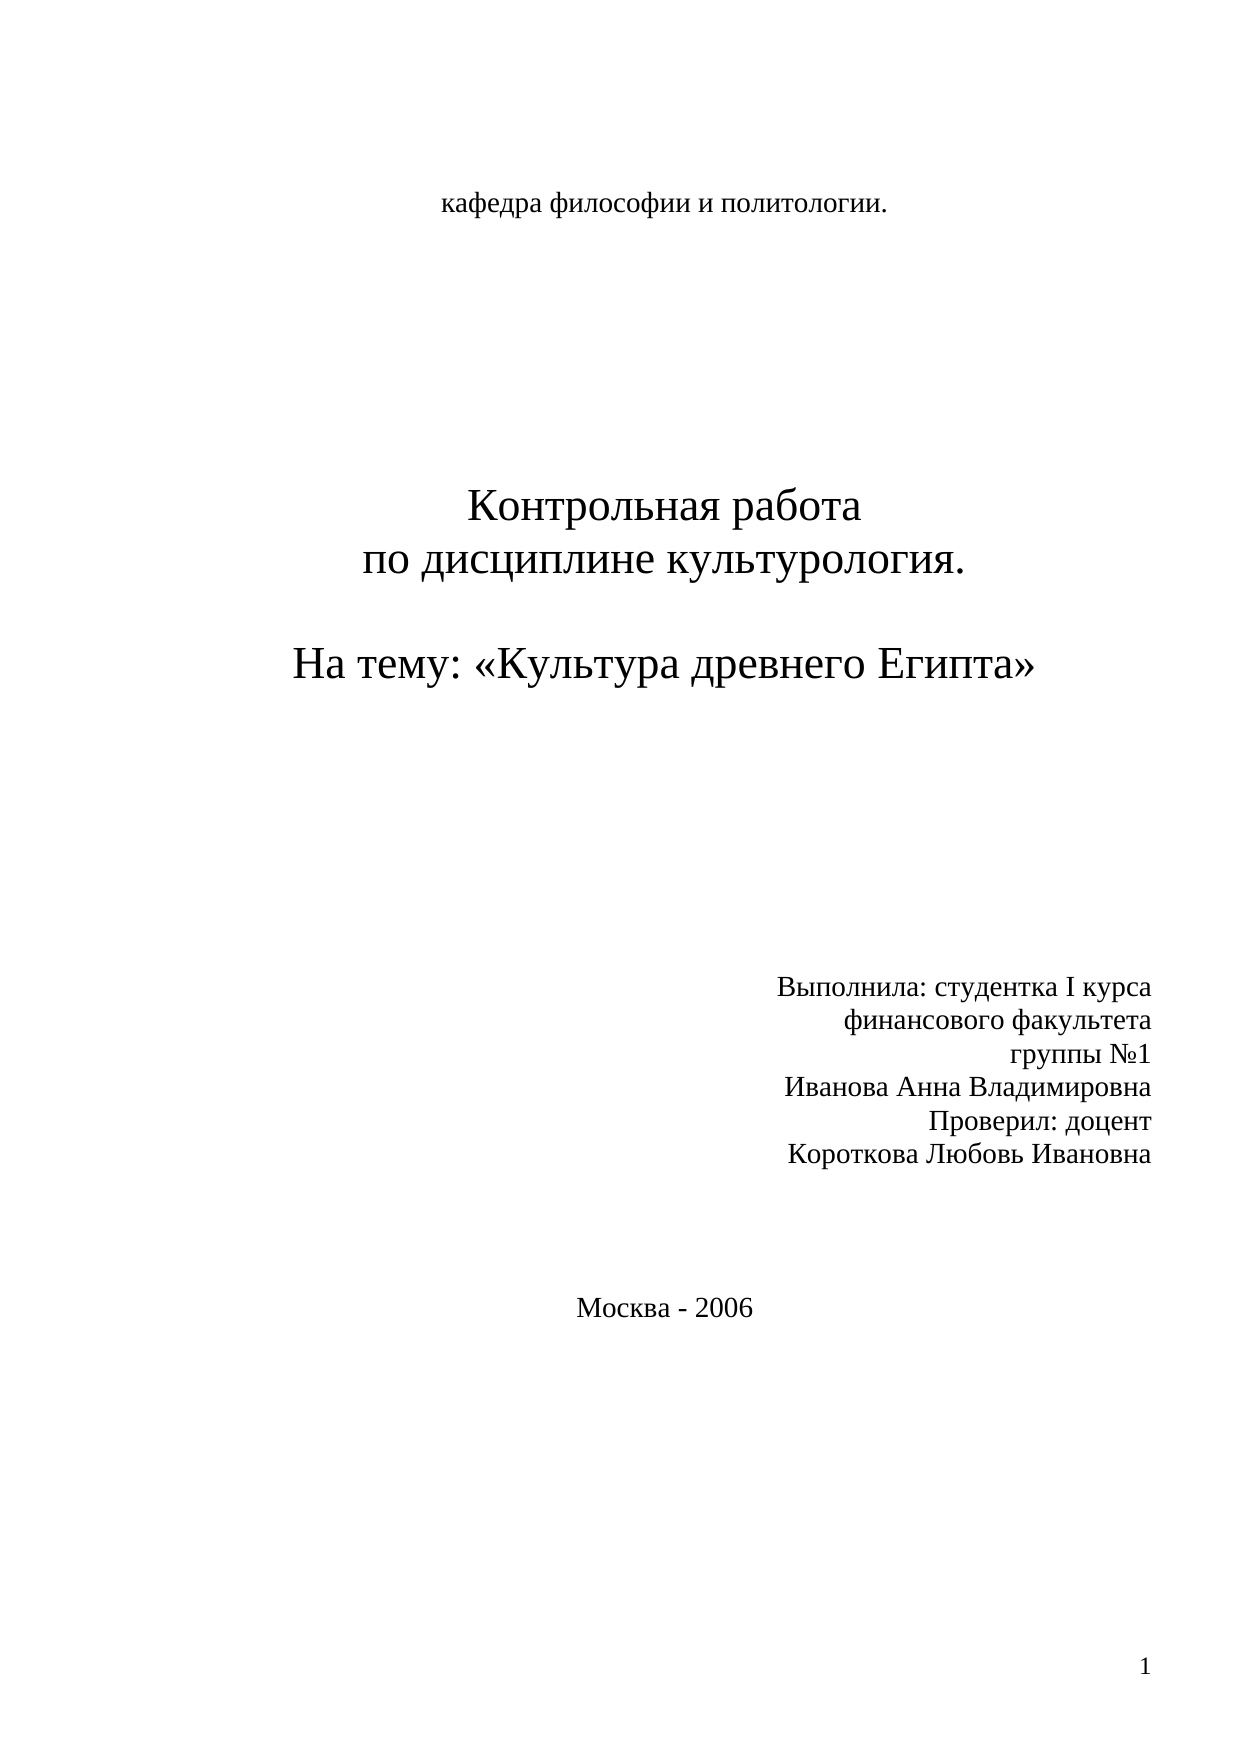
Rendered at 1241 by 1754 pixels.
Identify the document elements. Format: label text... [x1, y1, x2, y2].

text Выполнила: студентка I курса [177, 969, 1152, 1002]
text группы №1 [177, 1036, 1152, 1069]
text Москва - 2006 [177, 1290, 1152, 1324]
text финансового факультета [177, 1002, 1152, 1036]
text Иванова Анна Владимировна [177, 1069, 1152, 1103]
text Короткова Любовь Ивановна [177, 1137, 1152, 1285]
text Проверил: доцент [177, 1103, 1152, 1137]
text кафедра философии и политологии. Контрольная работа [177, 152, 1152, 530]
text На тему: «Культура древнего Египта» [177, 636, 1152, 688]
text по дисциплине культурология. [177, 530, 1152, 583]
